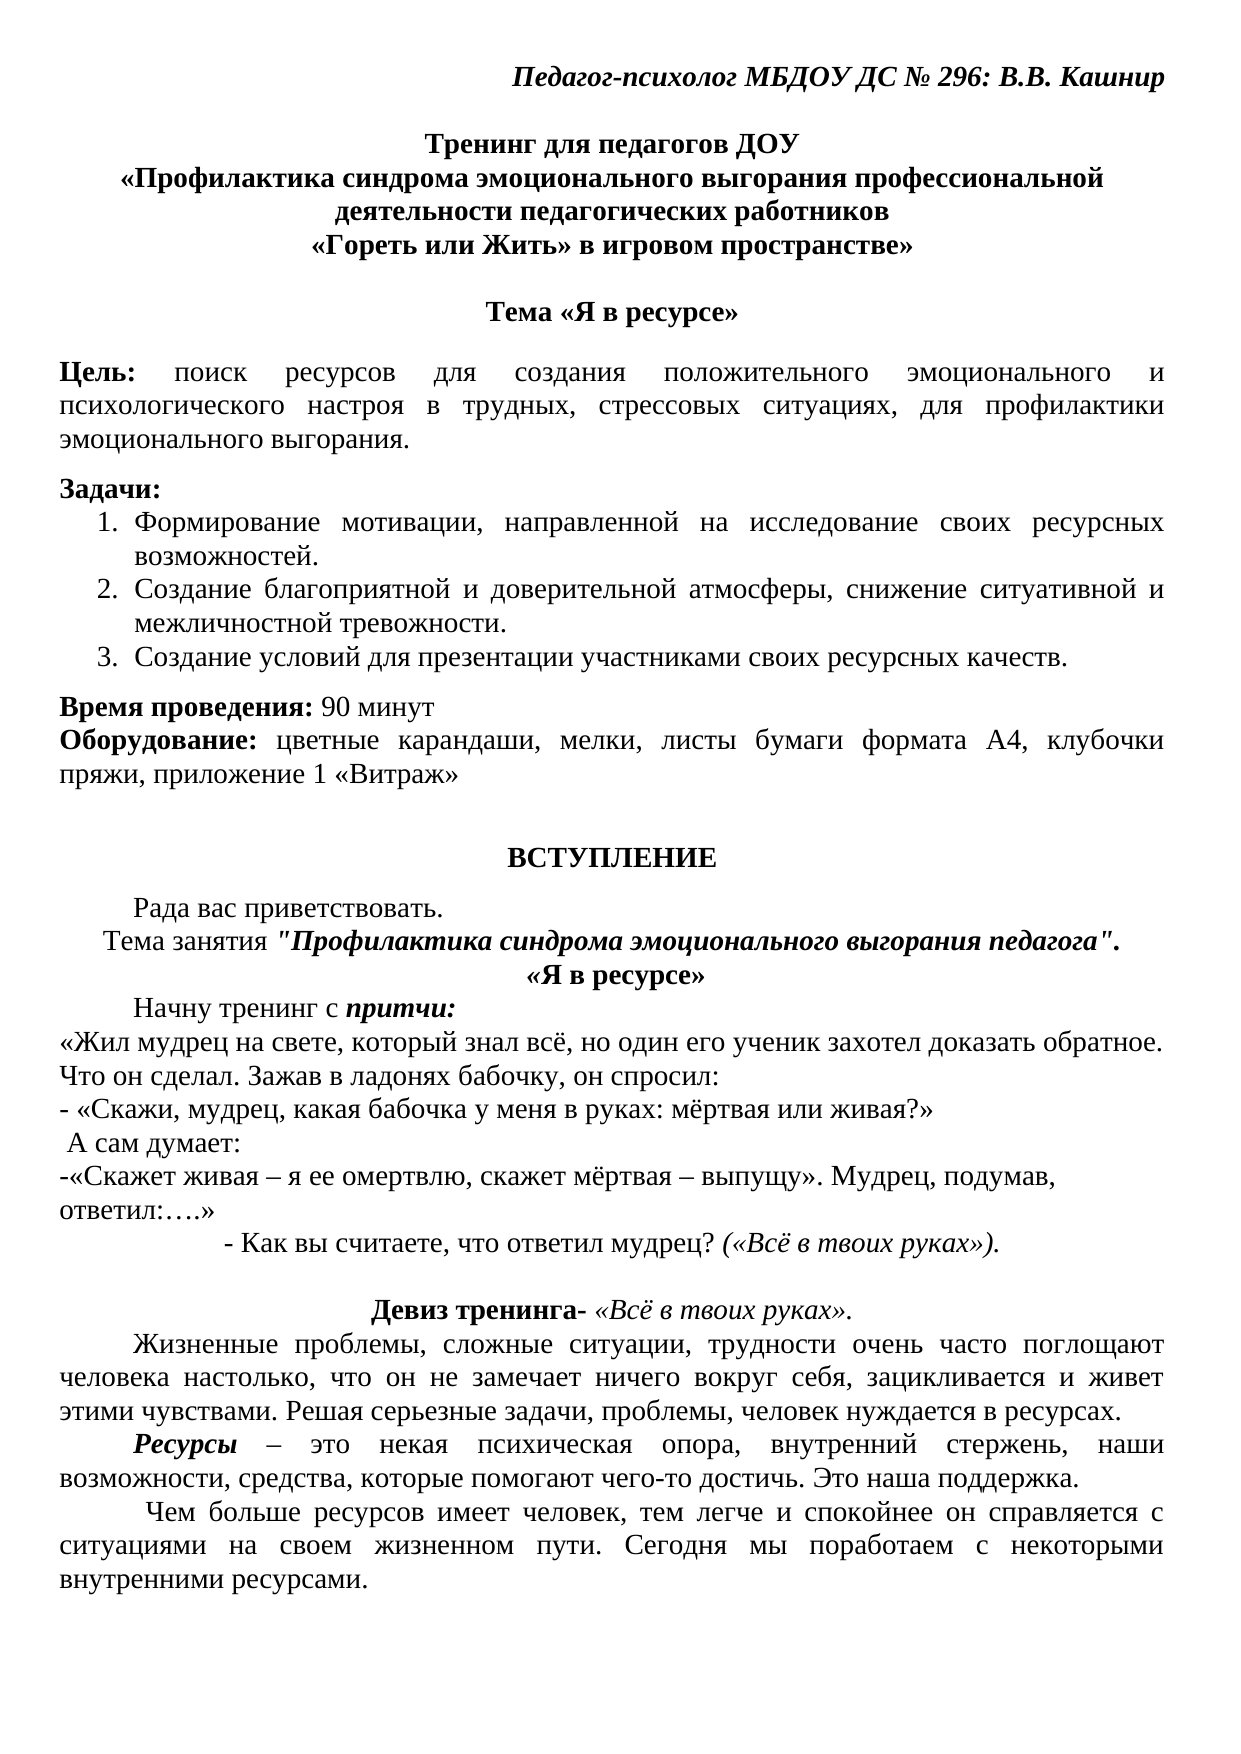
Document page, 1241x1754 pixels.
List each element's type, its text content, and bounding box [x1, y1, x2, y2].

list Формирование мотивации, направленной на исследование своих ресурсных возможностей. [97, 504, 1165, 572]
text ВСТУПЛЕНИЕ [59, 840, 1165, 873]
text Чем больше ресурсов имеет человек, тем легче и спокойнее он справляется с ситуациями на своем жизненном пути. Сегодня мы поработаем с некоторыми внутренними ресурсами. [59, 1494, 1165, 1594]
text Рада вас приветствовать. [59, 890, 1165, 923]
text «Я в ресурсе» [59, 957, 1165, 991]
text - Как вы считаете, что ответил мудрец? («Всё в твоих руках»). [59, 1225, 1165, 1259]
text Оборудование: цветные карандаши, мелки, листы бумаги формата А4, клубочки пряжи, приложение 1 «Витраж» [59, 722, 1165, 789]
text Начну тренинг с притчи: [59, 991, 1165, 1024]
text Девиз тренинга- «Всё в твоих руках». [59, 1292, 1165, 1326]
text Тренинг для педагогов ДОУ [59, 126, 1165, 160]
text «Гореть или Жить» в игровом пространстве» [59, 227, 1165, 260]
text «Профилактика синдрома эмоционального выгорания профессиональной деятельности педагогических работников [59, 160, 1165, 227]
text Тема занятия "Профилактика синдрома эмоционального выгорания педагога". [59, 923, 1165, 957]
text Задачи: [59, 471, 1165, 504]
text Педагог-психолог МБДОУ ДС № 296: В.В. Кашнир [59, 59, 1165, 93]
text Тема «Я в ресурсе» [59, 294, 1165, 327]
text Жизненные проблемы, сложные ситуации, трудности очень часто поглощают человека настолько, что он не замечает ничего вокруг себя, зацикливается и живет этими чувствами. Решая серьезные задачи, проблемы, человек нуждается в ресурсах. [59, 1326, 1165, 1427]
text «Жил мудрец на свете, который знал всё, но один его ученик захотел доказать обратное. Что он сделал. Зажав в ладонях бабочку, он спросил: [59, 1024, 1165, 1091]
list Создание условий для презентации участниками своих ресурсных качеств. [97, 639, 1165, 672]
text -«Скажет живая – я ее омертвлю, скажет мёртвая – выпущу». Мудрец, подумав, ответил:….» [59, 1158, 1165, 1225]
text Время проведения: 90 минут [59, 689, 1165, 722]
list Создание благоприятной и доверительной атмосферы, снижение ситуативной и межличностной тревожности. [97, 572, 1165, 639]
text Ресурсы – это некая психическая опора, внутренний стержень, наши возможности, средства, которые помогают чего-то достичь. Это наша поддержка. [59, 1427, 1165, 1494]
text Цель: поиск ресурсов для создания положительного эмоционального и психологического настроя в трудных, стрессовых ситуациях, для профилактики эмоционального выгорания. [59, 354, 1165, 454]
text - «Скажи, мудрец, какая бабочка у меня в руках: мёртвая или живая?» [59, 1091, 1165, 1125]
text А сам думает: [59, 1125, 1165, 1158]
